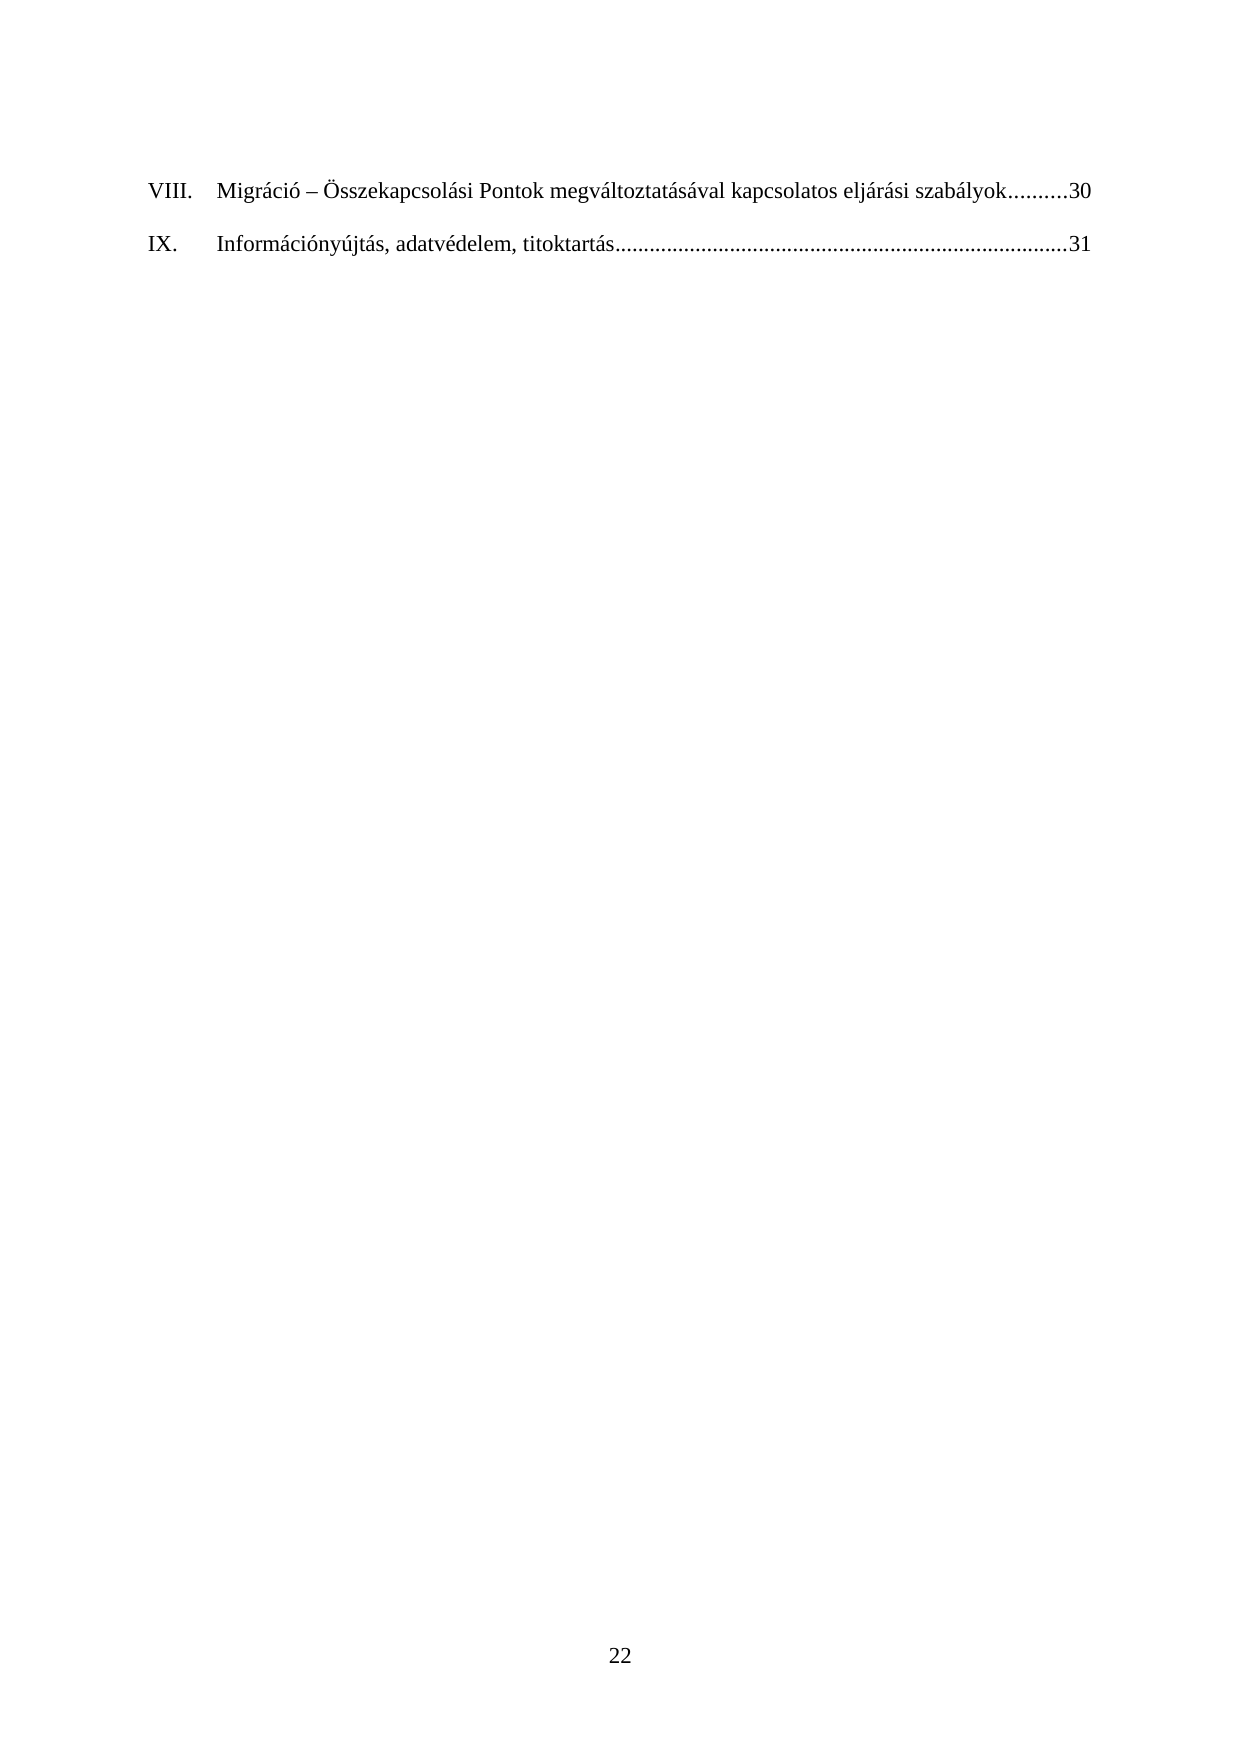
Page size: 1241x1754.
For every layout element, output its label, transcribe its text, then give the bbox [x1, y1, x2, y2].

text VIII. Migráció – Összekapcsolási Pontok megváltoztatásával kapcsolatos eljárási szabályok 30 [148, 177, 1092, 203]
text IX. Információnyújtás, adatvédelem, titoktartás 31 [148, 230, 1092, 256]
